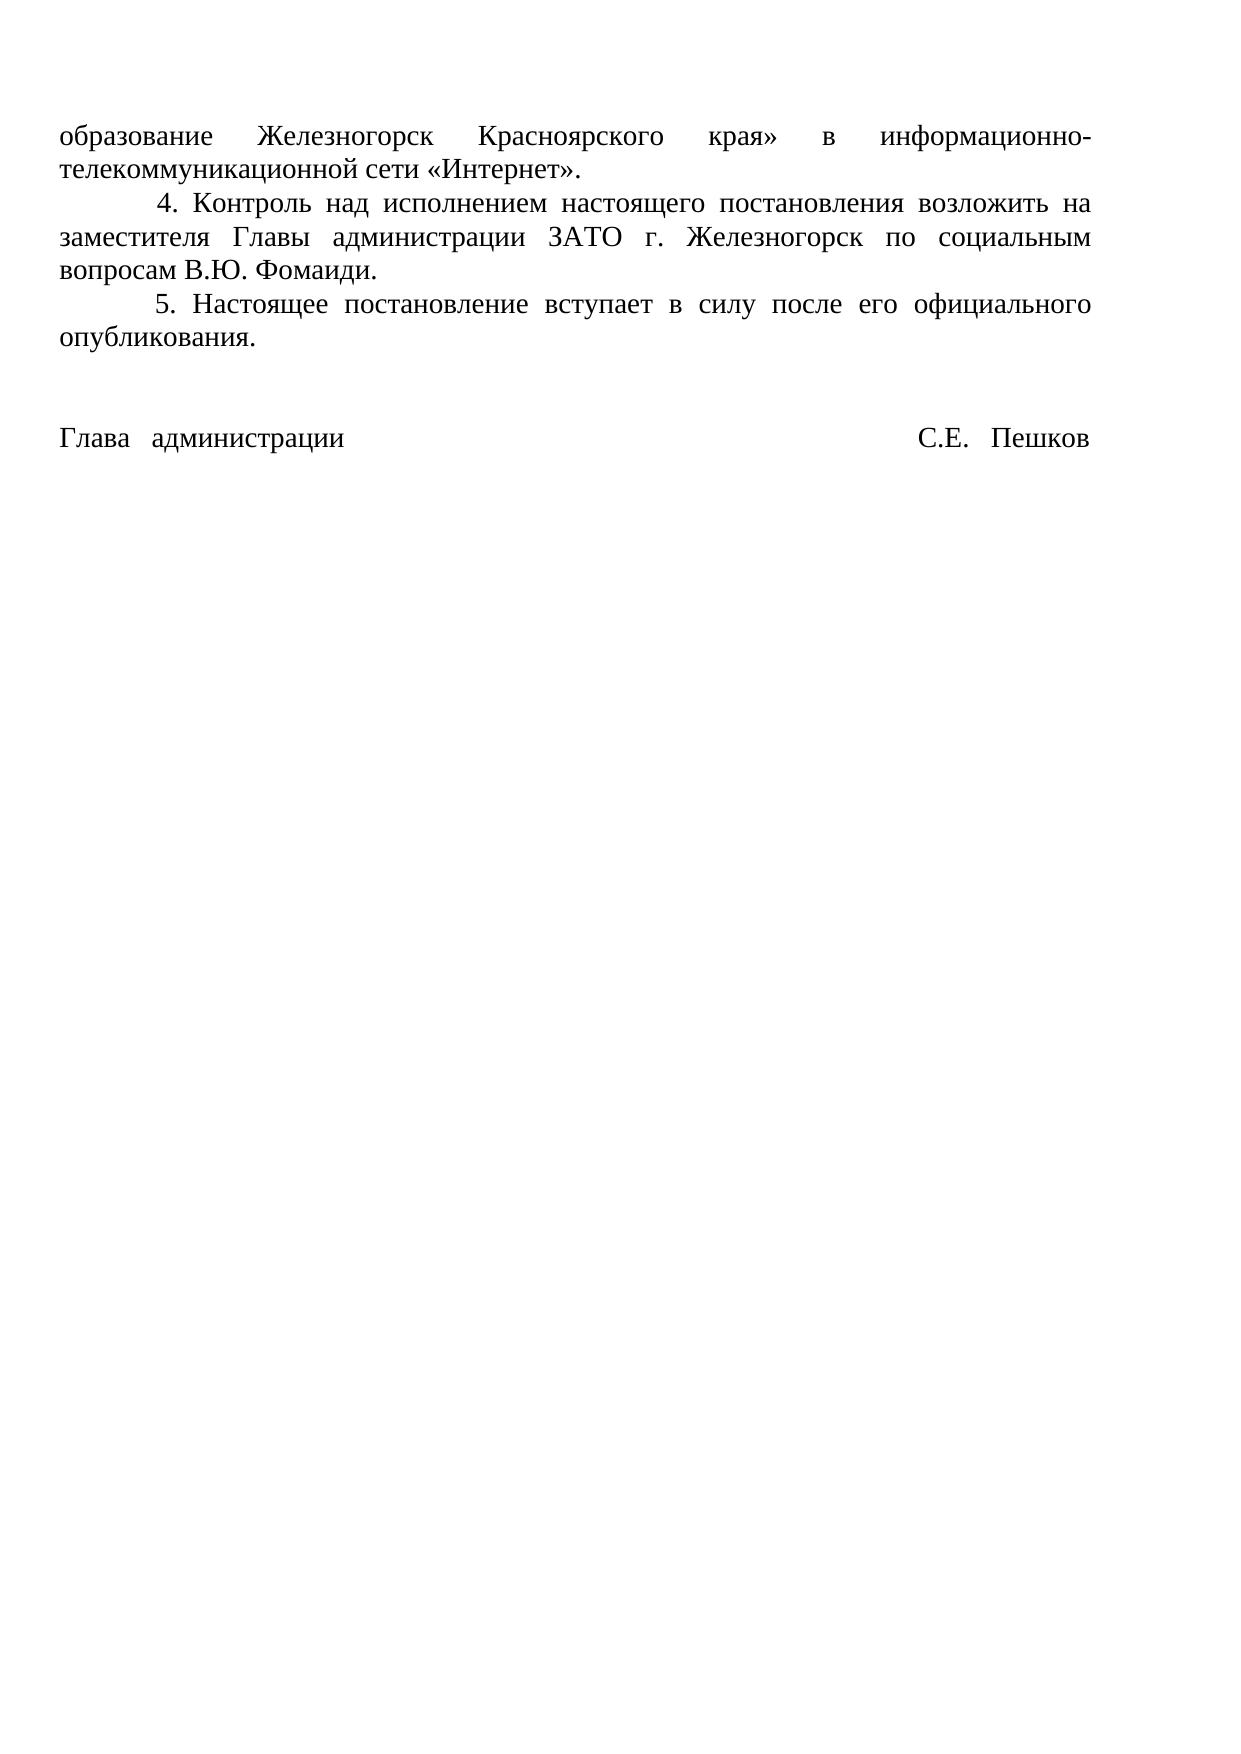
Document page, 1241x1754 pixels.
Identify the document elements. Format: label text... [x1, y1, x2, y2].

text Глава администрации С.Е. Пешков [59, 420, 1092, 487]
text 5. Настоящее постановление вступает в силу после его официального опубликования. [59, 286, 1092, 353]
text 4. Контроль над исполнением настоящего постановления возложить на заместителя Главы администрации ЗАТО г. Железногорск по социальным вопросам В.Ю. Фомаиди. [59, 185, 1092, 286]
